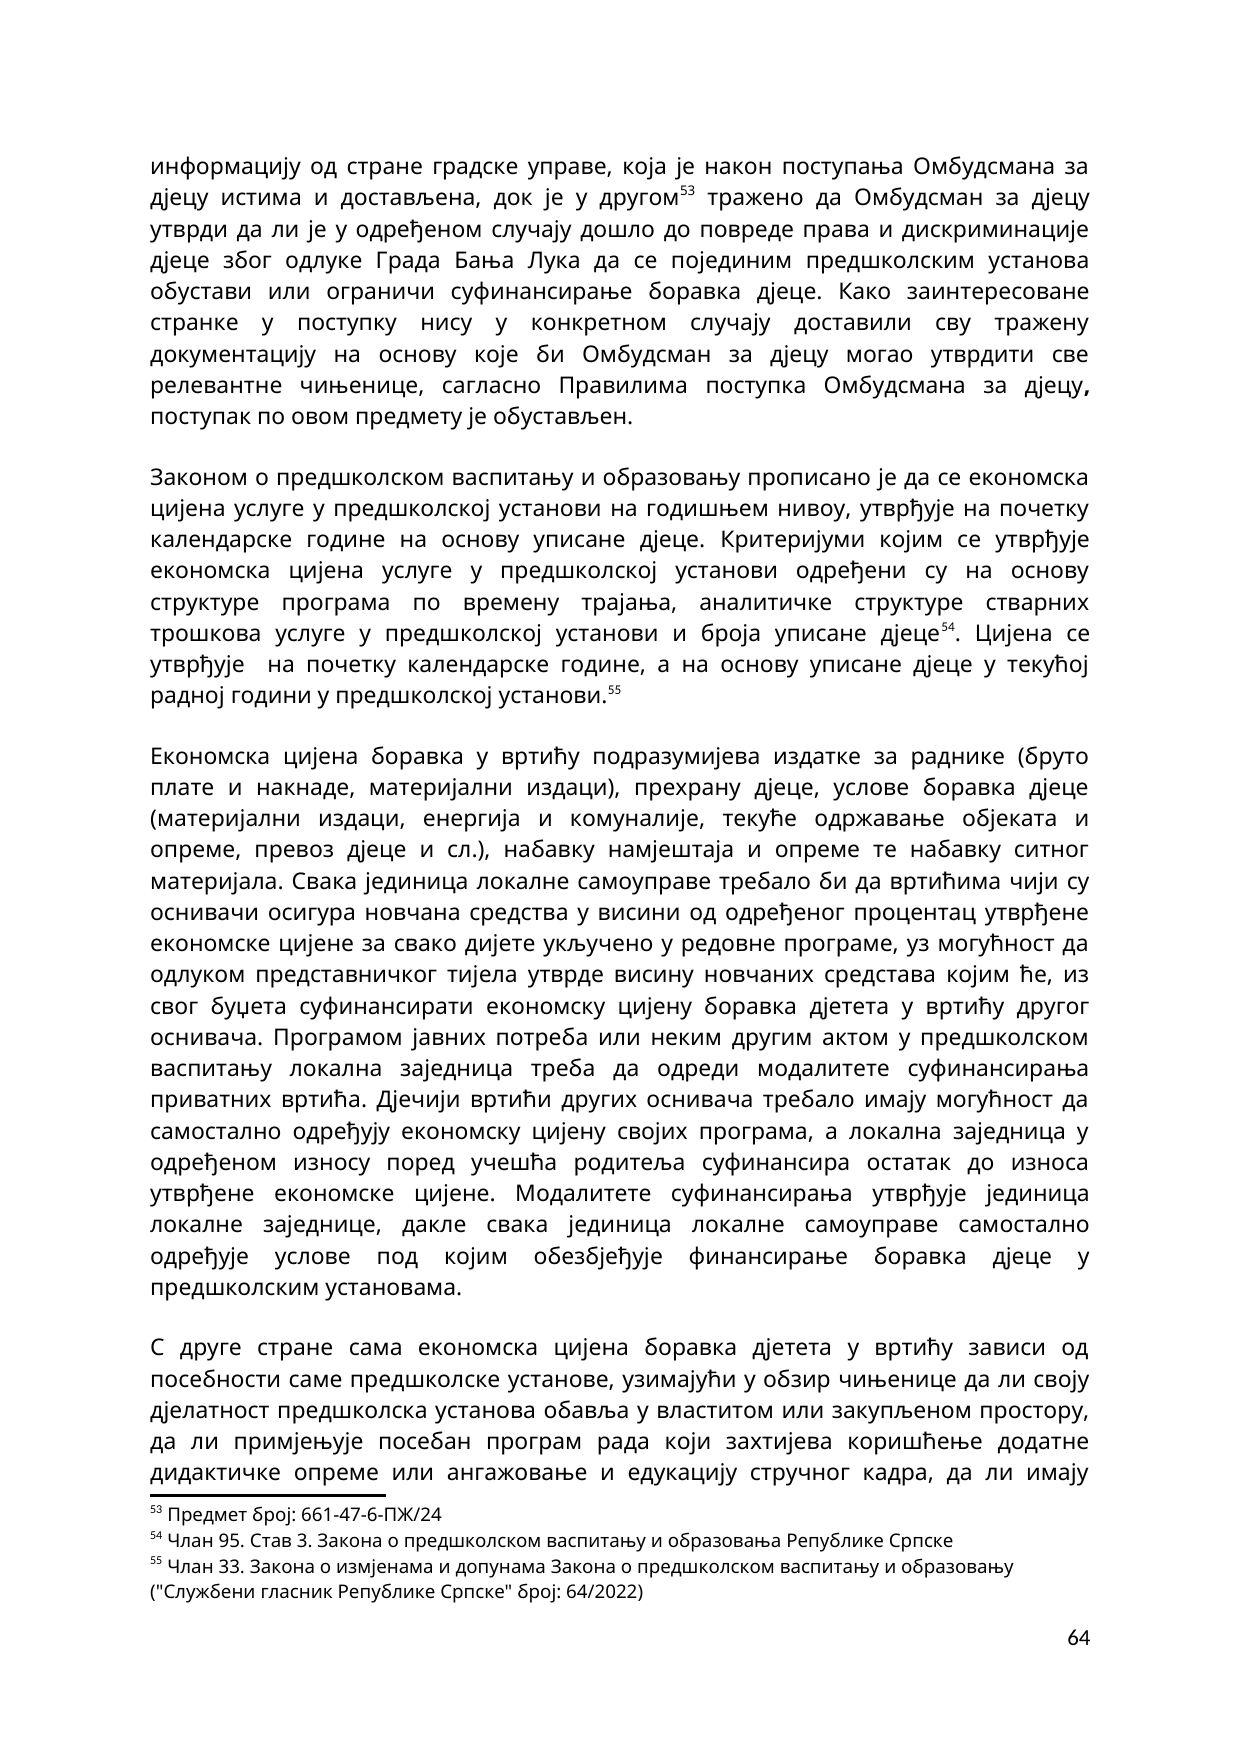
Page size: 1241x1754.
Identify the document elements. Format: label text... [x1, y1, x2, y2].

text Економска цијена боравка у вртићу подразумијева издатке за раднике (бруто плате и накнаде, материјални издаци), прехрану дјеце, услове боравка дјеце (материјални издаци, енергија и комуналије, текуће одржавање објеката и опреме, превоз дјеце и сл.), набавку намјештаја и опреме те набавку ситног материјала. Свака јединица локалне самоуправе требало би да вртићима чији су оснивачи осигура новчана средства у висини од одређеног процентац утврђене економске цијене за свако дијете укључено у редовне програме, уз могућност да одлуком представничког тијела утврде висину новчаних средстава којим ће, из свог буџета суфинансирати економску цијену боравка дјетета у вртићу другог оснивача. Програмом јавних потреба или неким другим актом у предшколском васпитању локална заједница треба да одреди модалитете суфинансирања приватних вртића. Дјечији вртићи других оснивача требало имају могућност да самостално одређују економску цијену својих програма, а локална заједница у одређеном износу поред учешћа родитеља суфинансира остатак до износа утврђене економске цијене. Модалитете суфинансирања утврђује јединица локалне заједнице, дакле свака јединица локалне самоуправе самостално одређује услове под којим обезбјеђује финансирање боравка дјеце у предшколским установама. [150, 739, 1090, 1302]
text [150, 1331, 1090, 1487]
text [150, 150, 1090, 431]
text Законом о предшколском васпитању и образовању прописано је да се економска цијена услуге у предшколској установи на годишњем нивоу, утврђује на почетку календарске године на основу уписане дјеце. Критеријуми којим се утврђује економска цијена услуге у предшколској установи одређени су на основу структуре програма по времену трајања, аналитичке структуре стварних трошкова услуге у предшколској установи и броја уписане дјеце. Цијена се утврђује на почетку календарске године, а на основу уписане дјеце у текућој радној години у предшколској установи. [150, 617, 1090, 710]
text Законом о предшколском васпитању и образовању прописано је да се економска цијена услуге у предшколској установи на годишњем нивоу, утврђује на почетку календарске године на основу уписане дјеце. Критеријуми којим се утврђује економска цијена услуге у предшколској установи одређени су на основу структуре програма по времену трајања, аналитичке структуре стварних трошкова услуге у предшколској установи и броја уписане дјеце. Цијена се утврђује на почетку календарске године, а на основу уписане дјеце у текућој радној години у предшколској установи. [150, 460, 1090, 554]
